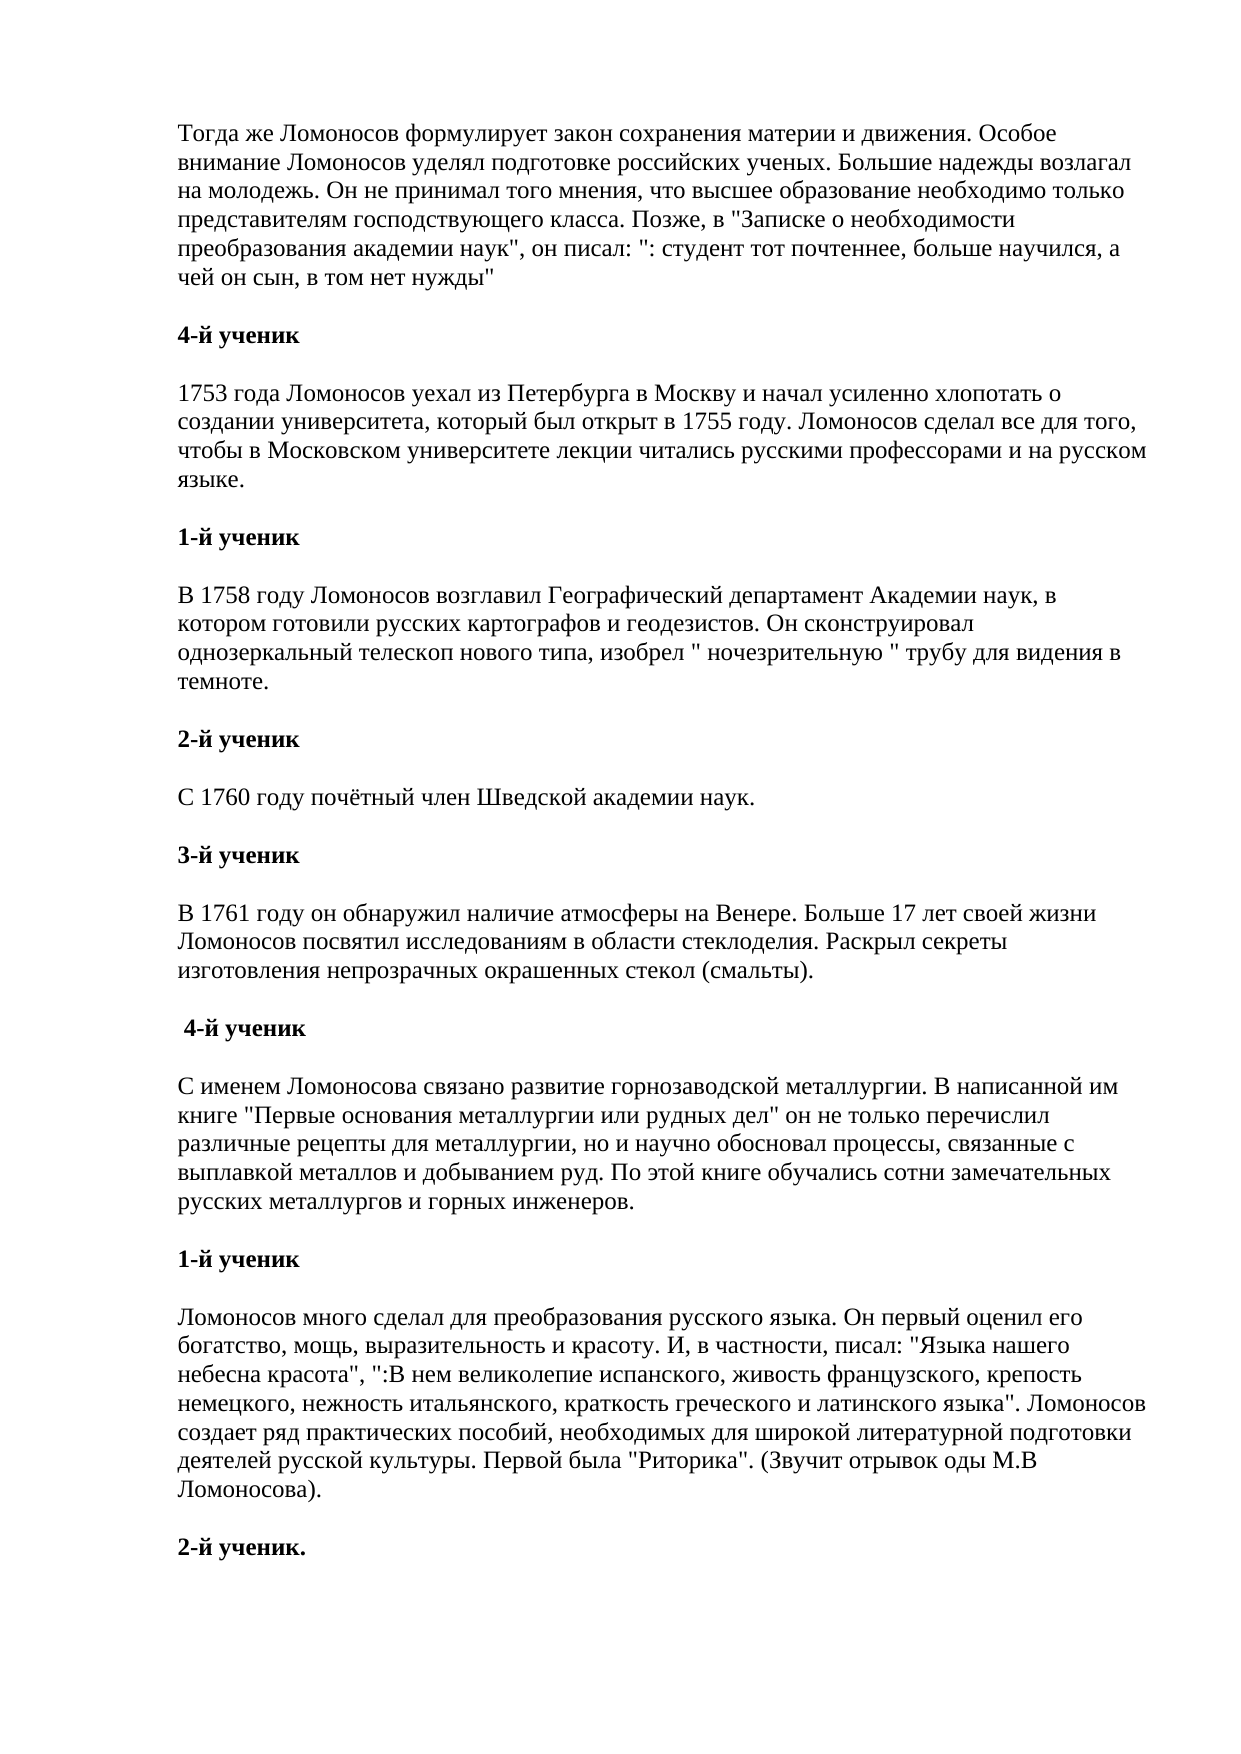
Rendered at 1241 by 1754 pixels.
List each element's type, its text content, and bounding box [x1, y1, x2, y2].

text В 1761 году он обнаружил наличие атмосферы на Венере. Больше 17 лет своей жизни Ломоносов посвятил исследованиям в области стеклоделия. Раскрыл секреты изготовления непрозрачных окрашенных стекол (смальты). [177, 898, 1152, 984]
text 1753 года Ломоносов уехал из Петербурга в Москву и начал усиленно хлопотать о создании университета, который был открыт в 1755 году. Ломоносов сделал все для того, чтобы в Московском университете лекции читались русскими профессорами и на русском языке. [177, 378, 1152, 493]
text Ломоносов много сделал для преобразования русского языка. Он первый оценил его богатство, мощь, выразительность и красоту. И, в частности, писал: "Языка нашего небесна красота", ":В нем великолепие испанского, живость французского, крепость немецкого, нежность итальянского, краткость греческого и латинского языка". Ломоносов создает ряд практических пособий, необходимых для широкой литературной подготовки деятелей русской культуры. Первой была "Риторика". (Звучит отрывок оды М.В Ломоносова). [177, 1302, 1152, 1503]
text 3-й ученик [177, 840, 1152, 868]
text 2-й ученик. [177, 1532, 1152, 1561]
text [177, 118, 1152, 291]
text 4-й ученик [177, 1013, 1152, 1042]
text 1-й ученик [177, 1244, 1152, 1273]
text 4-й ученик [177, 320, 1152, 348]
text С именем Ломоносова связано развитие горнозаводской металлургии. В написанной им книге "Первые основания металлургии или рудных дел" он не только перечислил различные рецепты для металлургии, но и научно обосновал процессы, связанные с выплавкой металлов и добыванием руд. По этой книге обучались сотни замечательных русских металлургов и горных инженеров. [177, 1071, 1152, 1215]
text 2-й ученик [177, 724, 1152, 753]
text 1-й ученик [177, 522, 1152, 551]
text В 1758 году Ломоносов возглавил Географический департамент Академии наук, в котором готовили русских картографов и геодезистов. Он сконструировал однозеркальный телескоп нового типа, изобрел " ночезрительную " трубу для видения в темноте. [177, 580, 1152, 695]
text С 1760 году почётный член Шведской академии наук. [177, 782, 1152, 811]
